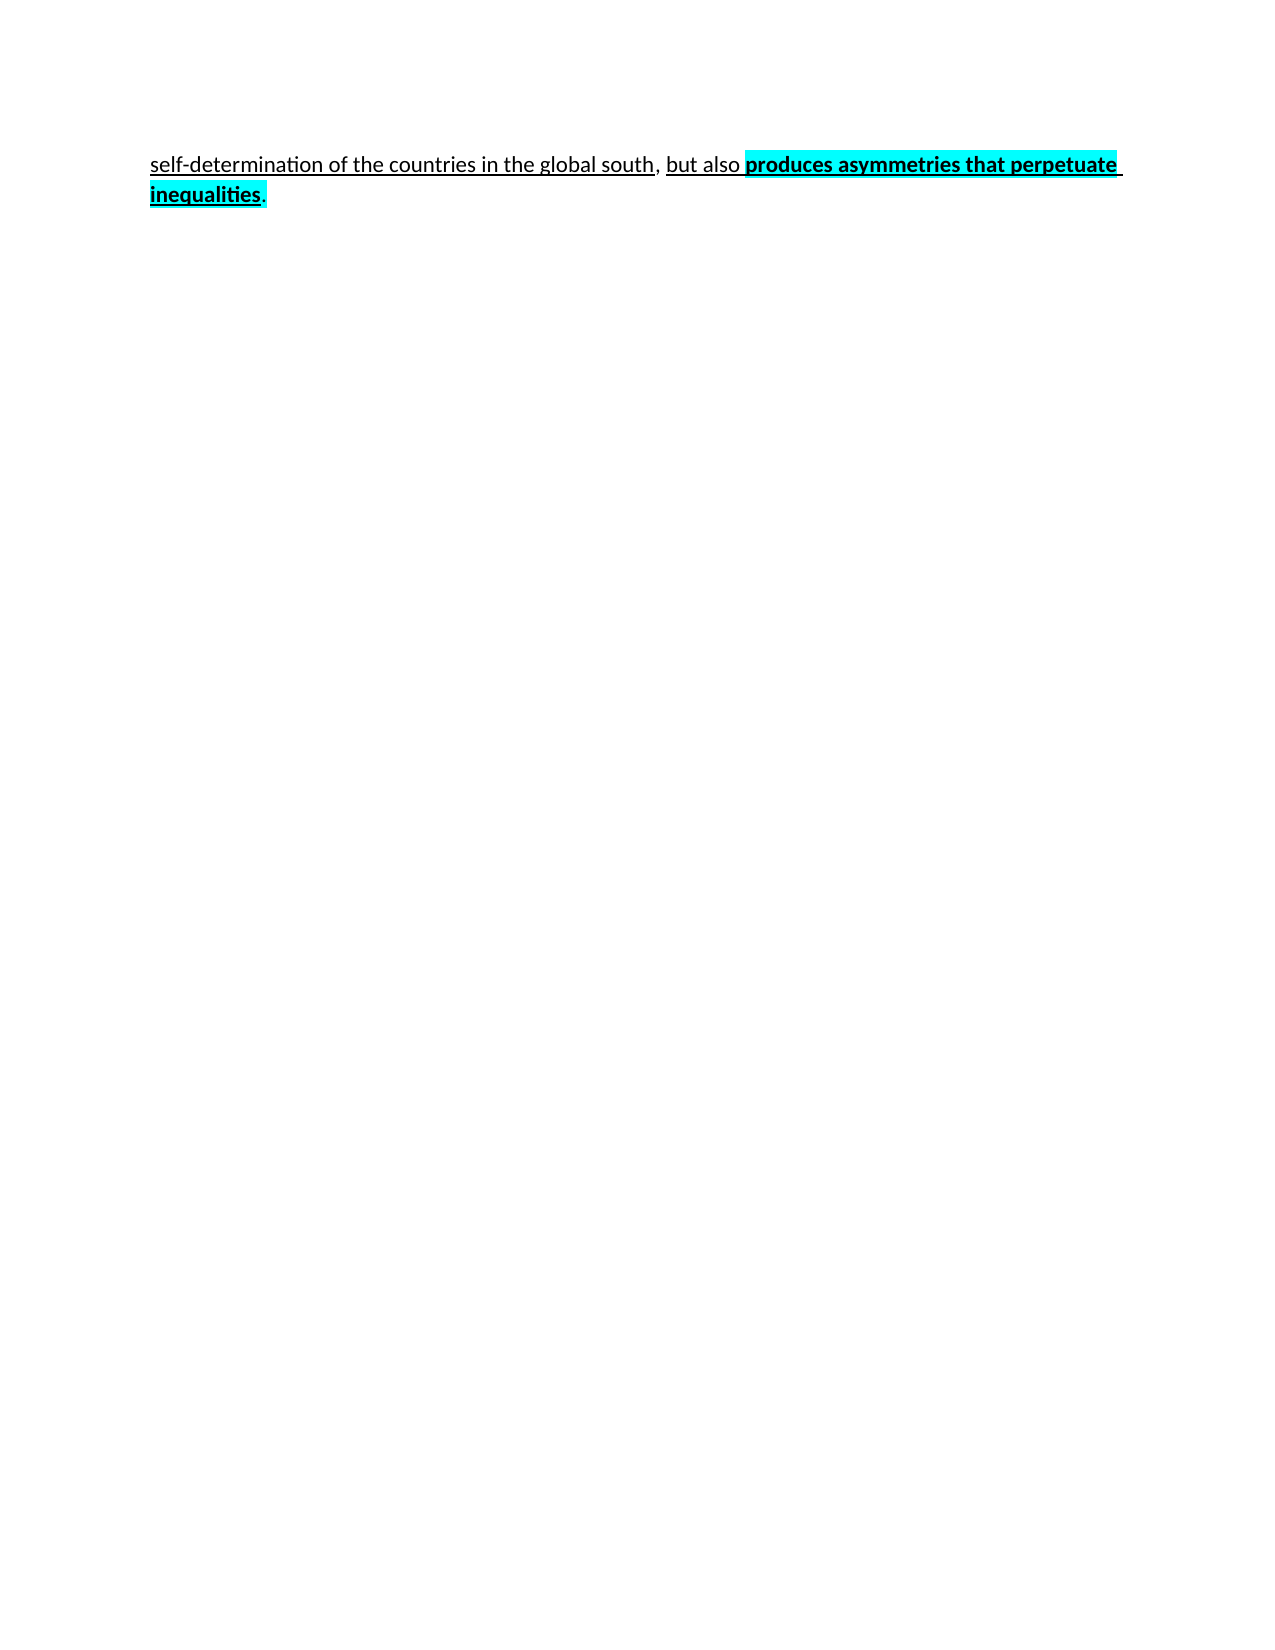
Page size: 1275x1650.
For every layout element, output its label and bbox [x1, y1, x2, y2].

text [150, 150, 1125, 208]
